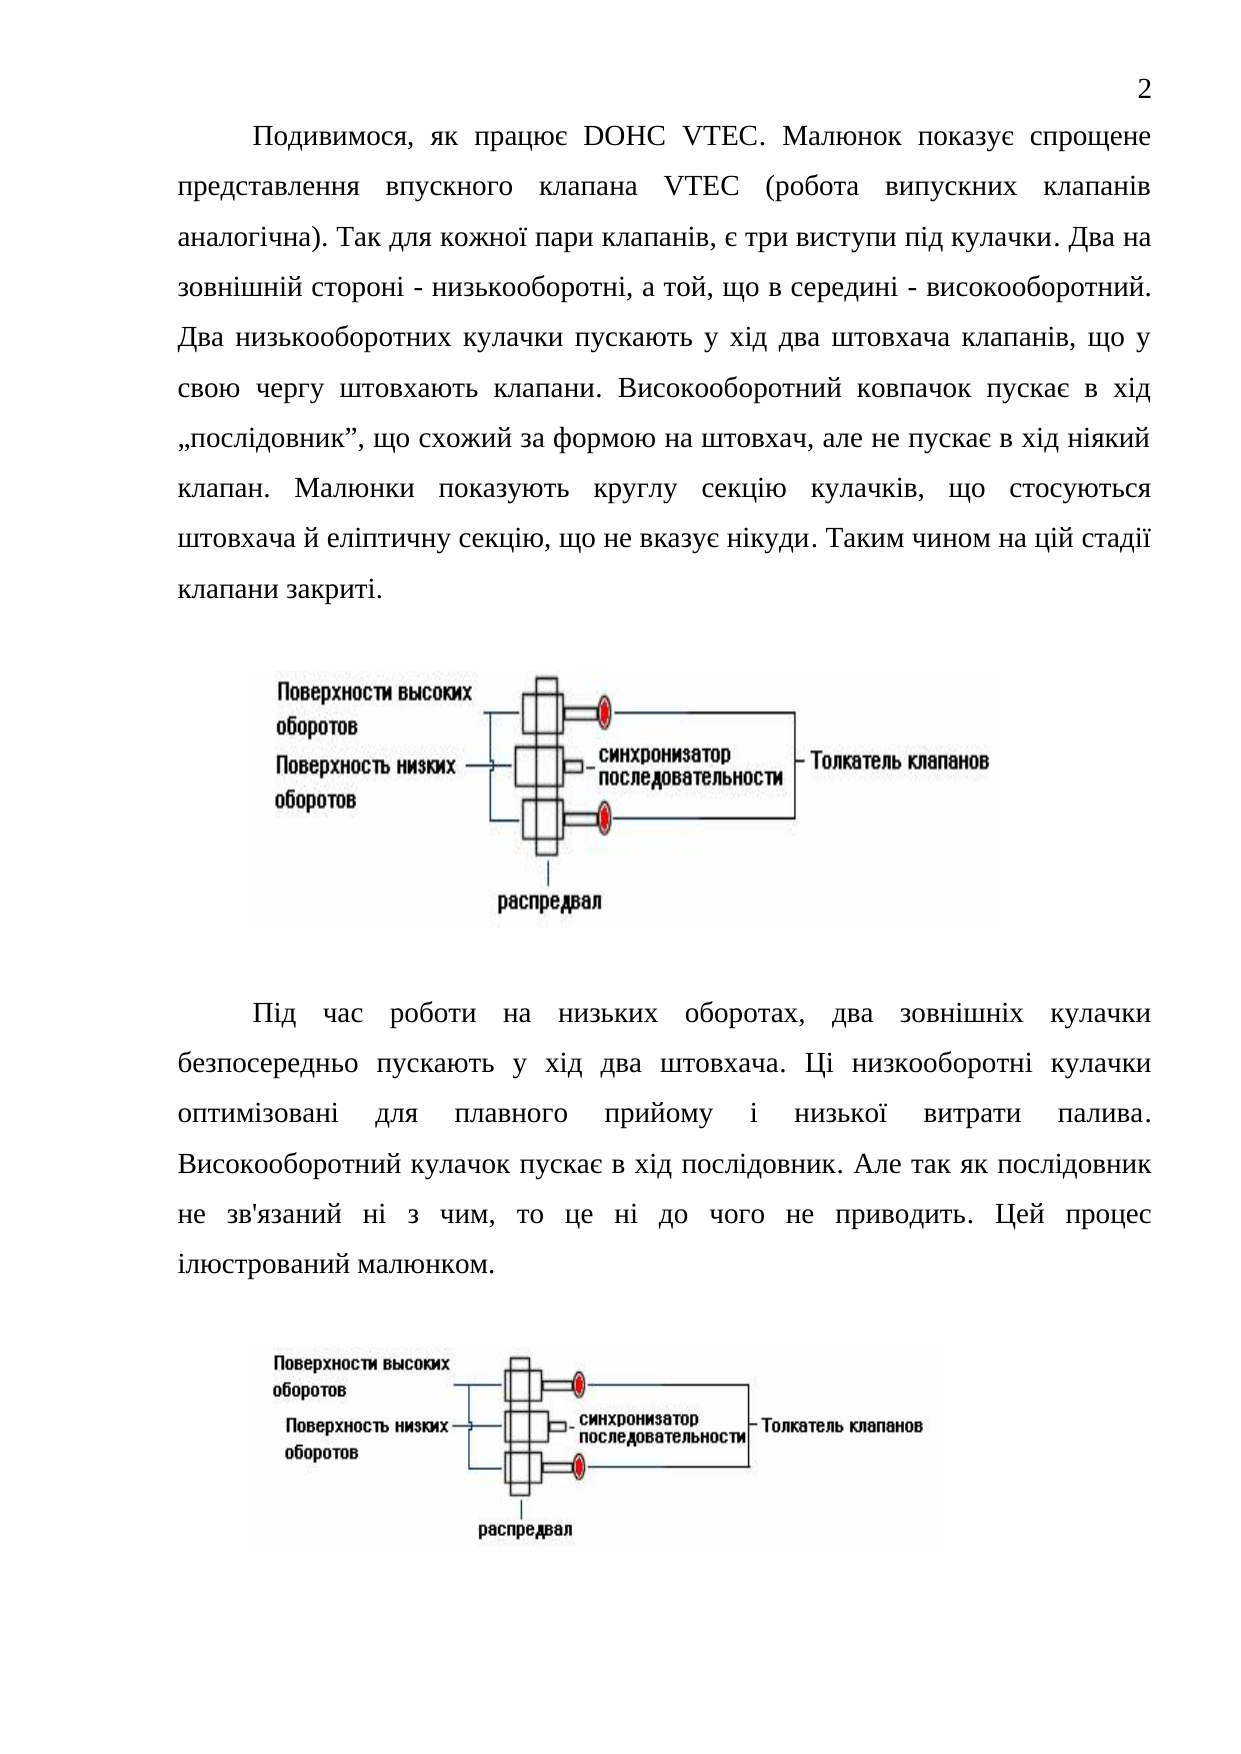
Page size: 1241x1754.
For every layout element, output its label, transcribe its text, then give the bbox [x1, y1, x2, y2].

text Під час роботи на низьких оборотах, два зовнішніх кулачки безпосередньо пускають у хід два штовхача. Ці низкооборотні кулачки оптимізовані для плавного прийому і низької витрати палива. Високооборотний кулачок пускає в хід послідовник. Але так як послідовник не зв'язаний ні з чим, то це ні до чого не приводить. Цей процес ілюстрований малюнком. [177, 995, 1152, 1280]
text Подивимося, як працює DOHC VTEC. Малюнок показує спрощене представлення впускного клапана VTEC (робота випускних клапанів аналогічна). Так для кожної пари клапанів, є три виступи під кулачки. Два на зовнішній стороні - низькооборотні, а той, що в середині - високооборотний. Два низькооборотних кулачки пускають у хід два штовхача клапанів, що у свою чергу штовхають клапани. Високооборотний ковпачок пускає в хід „послідовник”, що схожий за формою на штовхач, але не пускає в хід ніякий клапан. Малюнки показують круглу секцію кулачків, що стосуються штовхача й еліптичну секцію, що не вказує нікуди. Таким чином на цій стадії клапани закриті. [177, 118, 1152, 604]
picture [252, 1347, 939, 1552]
picture [252, 671, 998, 928]
